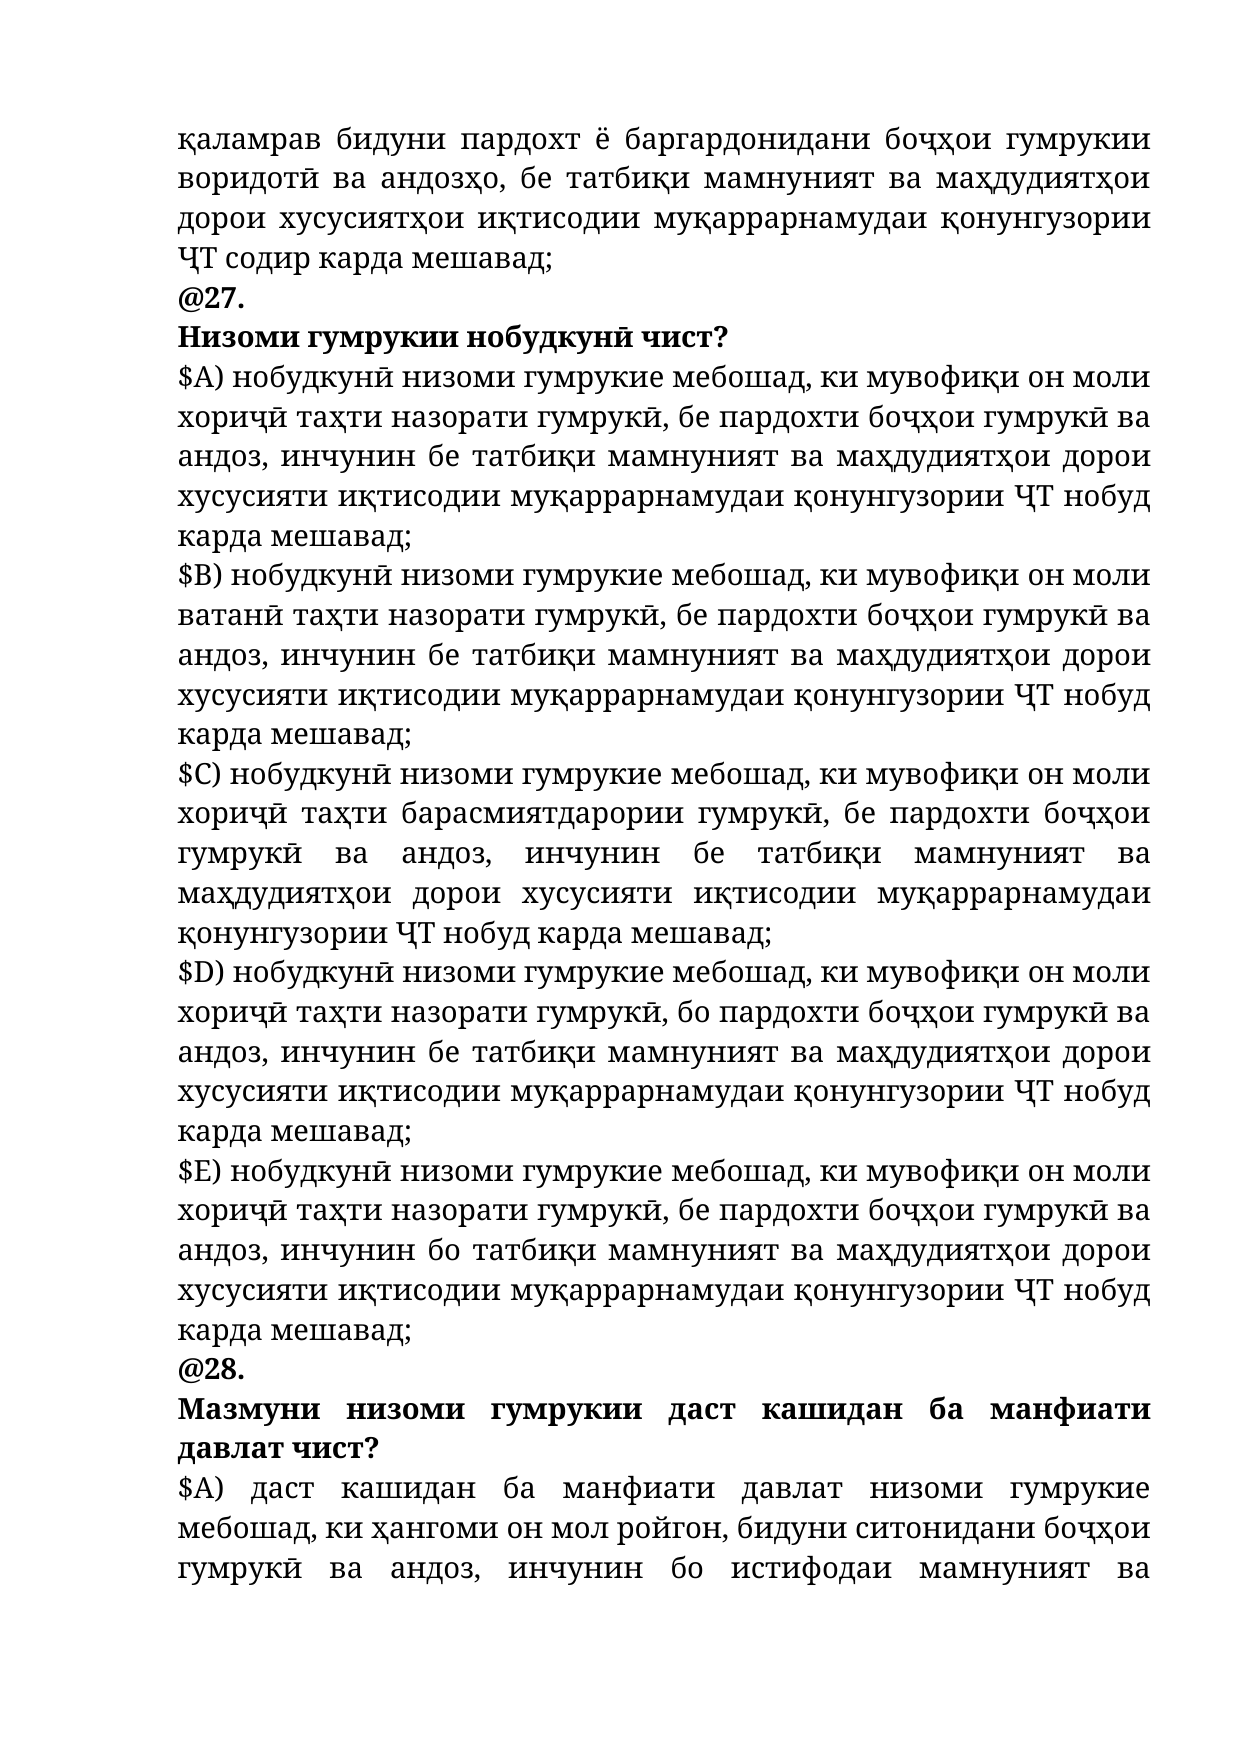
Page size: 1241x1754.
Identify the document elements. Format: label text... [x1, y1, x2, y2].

text $B) нобудкунӣ низоми гумрукие мебошад, ки мувофиқи он моли ватанӣ таҳти назорати гумрукӣ, бе пардохти боҷҳои гумрукӣ ва андоз, инчунин бе татбиқи мамнуният ва маҳдудиятҳои дорои хусусияти иқтисодии муқаррарнамудаи қонунгузории ҶТ нобуд карда мешавад; [177, 555, 1152, 753]
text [177, 1467, 1152, 1587]
text $C) нобудкунӣ низоми гумрукие мебошад, ки мувофиқи он моли хориҷӣ таҳти барасмиятдарории гумрукӣ, бе пардохти боҷҳои гумрукӣ ва андоз, инчунин бе татбиқи мамнуният ва маҳдудиятҳои дорои хусусияти иқтисодии муқаррарнамудаи қонунгузории ҶТ нобуд карда мешавад; [177, 753, 1152, 952]
text $A) нобудкунӣ низоми гумрукие мебошад, ки мувофиқи он моли хориҷӣ таҳти назорати гумрукӣ, бе пардохти боҷҳои гумрукӣ ва андоз, инчунин бе татбиқи мамнуният ва маҳдудиятҳои дорои хусусияти иқтисодии муқаррарнамудаи қонунгузории ҶТ нобуд карда мешавад; [177, 356, 1152, 555]
text Низоми гумрукии нобудкунӣ чист? [177, 317, 1152, 356]
text $D) нобудкунӣ низоми гумрукие мебошад, ки мувофиқи он моли хориҷӣ таҳти назорати гумрукӣ, бо пардохти боҷҳои гумрукӣ ва андоз, инчунин бе татбиқи мамнуният ва маҳдудиятҳои дорои хусусияти иқтисодии муқаррарнамудаи қонунгузории ҶТ нобуд карда мешавад; [177, 952, 1152, 1150]
text Мазмуни низоми гумрукии даст кашидан ба манфиати давлат чист? [177, 1388, 1152, 1467]
text @28. [177, 1348, 1152, 1388]
text @27. [177, 277, 1152, 317]
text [177, 118, 1152, 277]
text $E) нобудкунӣ низоми гумрукие мебошад, ки мувофиқи он моли хориҷӣ таҳти назорати гумрукӣ, бе пардохти боҷҳои гумрукӣ ва андоз, инчунин бо татбиқи мамнуният ва маҳдудиятҳои дорои хусусияти иқтисодии муқаррарнамудаи қонунгузории ҶТ нобуд карда мешавад; [177, 1150, 1152, 1348]
